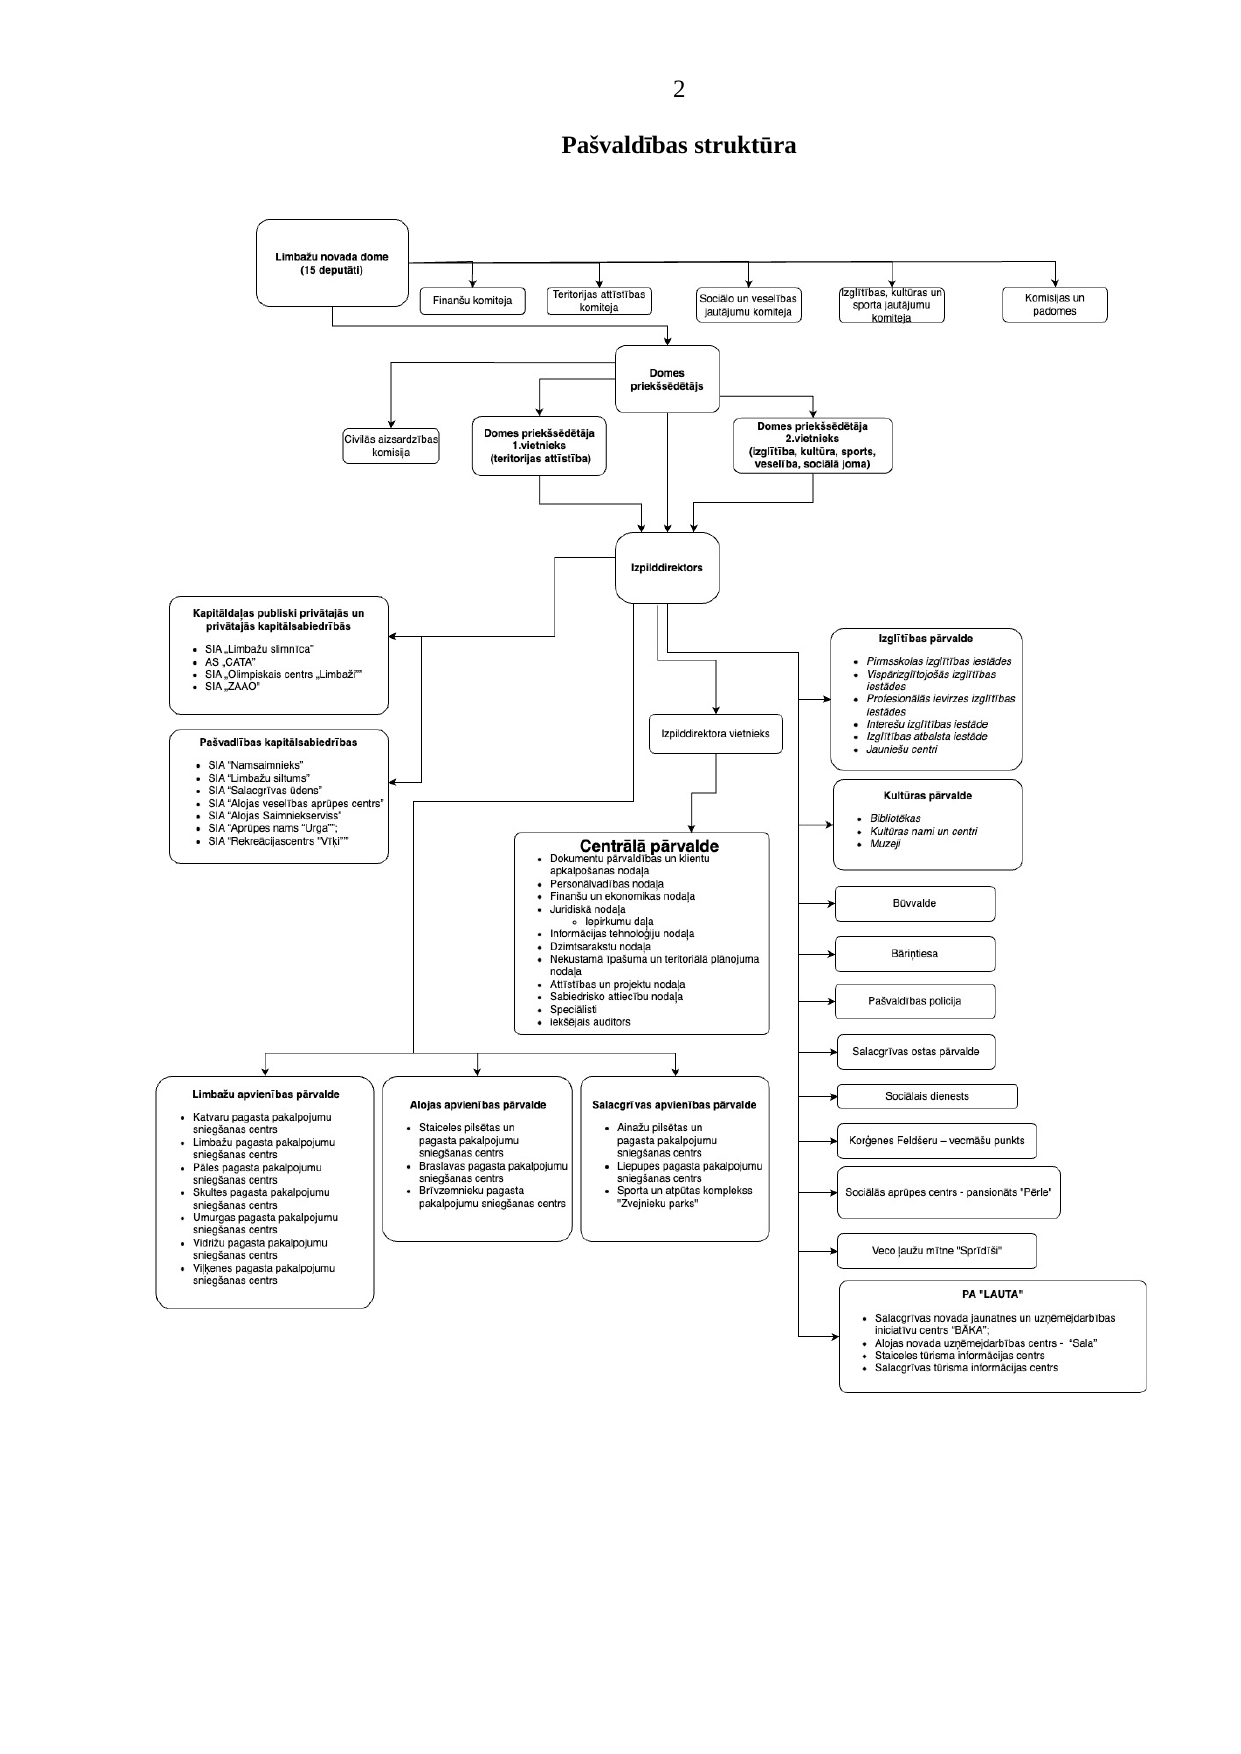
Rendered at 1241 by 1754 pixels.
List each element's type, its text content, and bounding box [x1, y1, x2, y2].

picture [155, 219, 1147, 1522]
text Pašvaldības struktūra [177, 131, 1181, 159]
